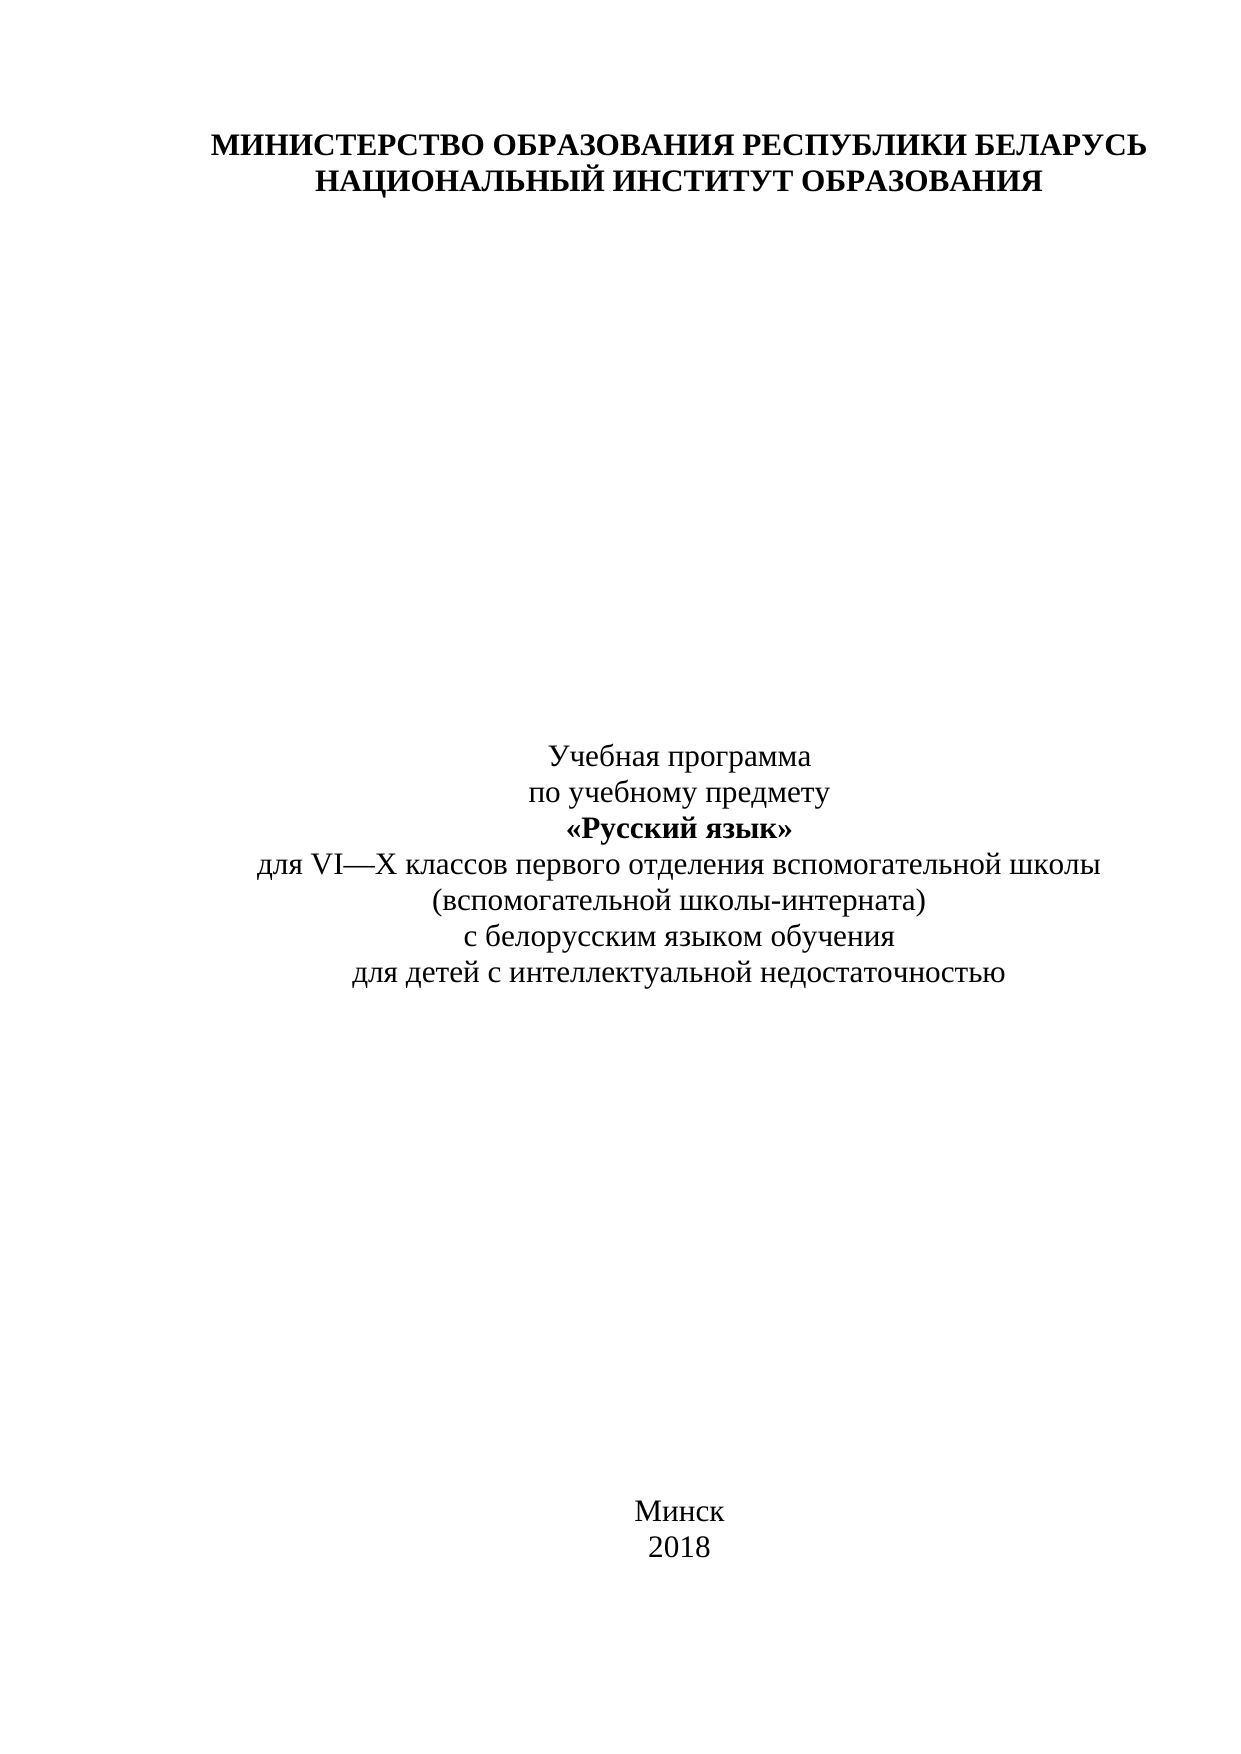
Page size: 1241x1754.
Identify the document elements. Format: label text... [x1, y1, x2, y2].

text Учебная программа [177, 737, 1181, 773]
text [177, 1528, 1181, 1564]
text Минск [177, 1492, 1181, 1528]
text (вспомогательной школы-интерната) [177, 881, 1181, 917]
text по учебному предмету [177, 773, 1181, 809]
text «Русский язык» [177, 809, 1181, 845]
text НАЦИОНАЛЬНЫЙ ИНСТИТУТ ОБРАЗОВАНИЯ [177, 162, 1181, 198]
text для детей с интеллектуальной недостаточностью [177, 953, 1181, 989]
text для VI—X классов первого отделения вспомогательной школы [177, 845, 1181, 881]
title МИНИСТЕРСТВО ОБРАЗОВАНИЯ РЕСПУБЛИКИ БЕЛАРУСЬ [177, 127, 1181, 162]
text с белорусским языком обучения [177, 917, 1181, 953]
